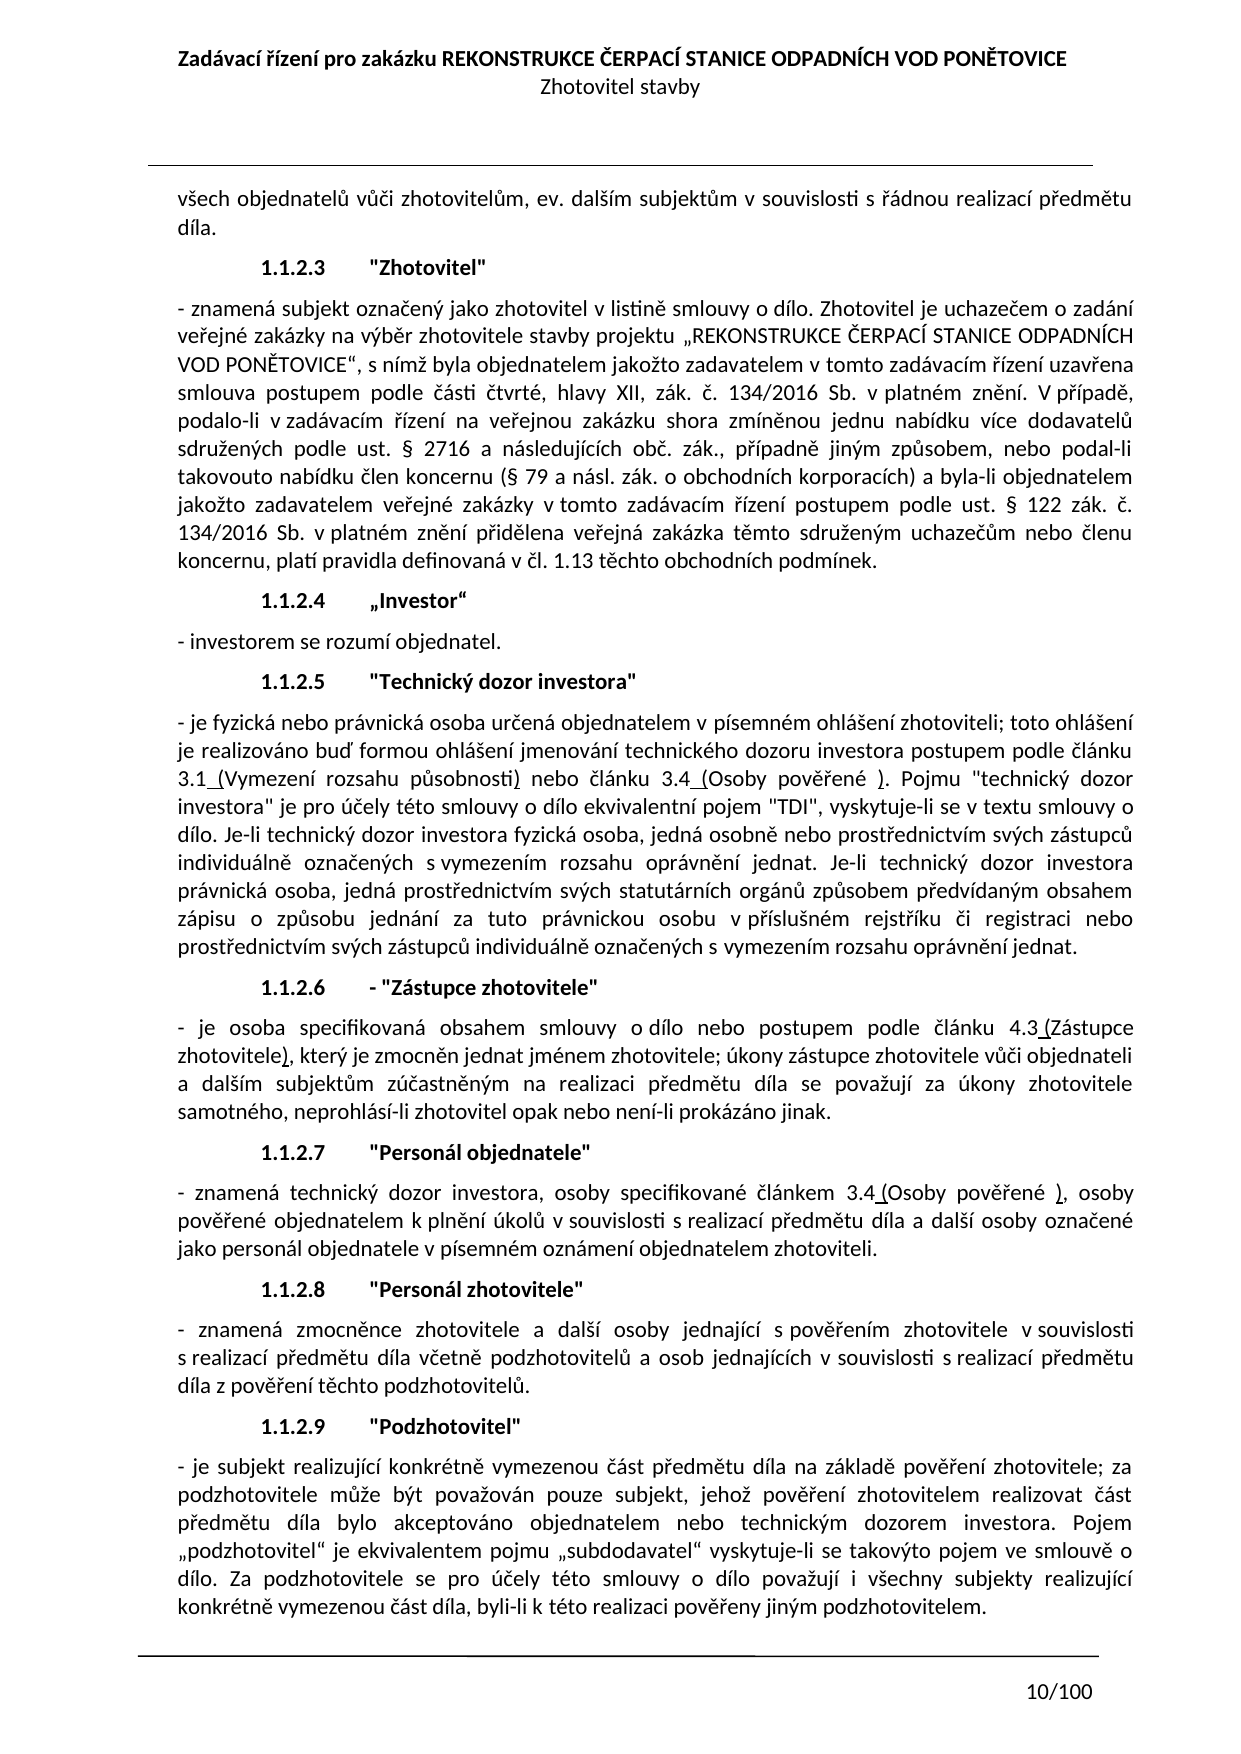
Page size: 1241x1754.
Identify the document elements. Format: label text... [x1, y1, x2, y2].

table_cell - investorem se rozumí objednatel. [137, 614, 1145, 655]
table_cell - je osoba specifikovaná obsahem smlouvy o dílo nebo postupem podle článku 4.3 (Zástupce zhotovitele), který je zmocněn jednat jménem zhotovitele; úkony zástupce zhotovitele vůči objednateli a dalším subjektům zúčastněným na realizaci předmětu díla se považují za úkony zhotovitele samotného, neprohlásí-li zhotovitel opak nebo není-li prokázáno jinak. [137, 1001, 1145, 1125]
table_cell „Investor“ [137, 574, 1145, 614]
table_cell - "Zástupce zhotovitele" [137, 960, 1145, 1001]
table_cell - znamená zmocněnce zhotovitele a další osoby jednající s pověřením zhotovitele v souvislosti s realizací předmětu díla včetně podzhotovitelů a osob jednajících v souvislosti s realizací předmětu díla z pověření těchto podzhotovitelů. [137, 1303, 1145, 1399]
table_cell - znamená subjekt označený jako zhotovitel v listině smlouvy o dílo. Zhotovitel je uchazečem o zadání veřejné zakázky na výběr zhotovitele stavby projektu „REKONSTRUKCE ČERPACÍ STANICE ODPADNÍCH VOD PONĚTOVICE“, s nímž byla objednatelem jakožto zadavatelem v tomto zadávacím řízení uzavřena smlouva postupem podle části čtvrté, hlavy XII, zák. č. 134/2016 Sb. v platném znění. V případě, podalo-li v zadávacím řízení na veřejnou zakázku shora zmíněnou jednu nabídku více dodavatelů sdružených podle ust. § 2716 a následujících obč. zák., případně jiným způsobem, nebo podal-li takovouto nabídku člen koncernu (§ 79 a násl. zák. o obchodních korporacích) a byla-li objednatelem jakožto zadavatelem veřejné zakázky v tomto zadávacím řízení postupem podle ust. § 122 zák. č. 134/2016 Sb. v platném znění přidělena veřejná zakázka těmto sdruženým uchazečům nebo členu koncernu, platí pravidla definovaná v čl. 1.13 těchto obchodních podmínek. [137, 281, 1145, 574]
table_cell - je subjekt realizující konkrétně vymezenou část předmětu díla na základě pověření zhotovitele; za podzhotovitele může být považován pouze subjekt, jehož pověření zhotovitelem realizovat část předmětu díla bylo akceptováno objednatelem nebo technickým dozorem investora. Pojem „podzhotovitel“ je ekvivalentem pojmu „subdodavatel“ vyskytuje-li se takovýto pojem ve smlouvě o dílo. Za podzhotovitele se pro účely této smlouvy o dílo považují i všechny subjekty realizující konkrétně vymezenou část díla, byli-li k této realizaci pověřeny jiným podzhotovitelem. [137, 1440, 1145, 1621]
table_cell "Technický dozor investora" [137, 655, 1145, 695]
table_cell - znamená technický dozor investora, osoby specifikované článkem 3.4 (Osoby pověřené ), osoby pověřené objednatelem k plnění úkolů v souvislosti s realizací předmětu díla a další osoby označené jako personál objednatele v písemném oznámení objednatelem zhotoviteli. [137, 1166, 1145, 1262]
table_cell - je fyzická nebo právnická osoba určená objednatelem v písemném ohlášení zhotoviteli; toto ohlášení je realizováno buď formou ohlášení jmenování technického dozoru investora postupem podle článku 3.1 (Vymezení rozsahu působnosti) nebo článku 3.4 (Osoby pověřené ). Pojmu "technický dozor investora" je pro účely této smlouvy o dílo ekvivalentní pojem "TDI", vyskytuje-li se v textu smlouvy o dílo. Je-li technický dozor investora fyzická osoba, jedná osobně nebo prostřednictvím svých zástupců individuálně označených s vymezením rozsahu oprávnění jednat. Je-li technický dozor investora právnická osoba, jedná prostřednictvím svých statutárních orgánů způsobem předvídaným obsahem zápisu o způsobu jednání za tuto právnickou osobu v příslušném rejstříku či registraci nebo prostřednictvím svých zástupců individuálně označených s vymezením rozsahu oprávnění jednat. [137, 695, 1145, 960]
table_cell "Zhotovitel" [137, 241, 1145, 281]
table_cell "Personál zhotovitele" [137, 1262, 1145, 1303]
table_cell "Podzhotovitel" [137, 1399, 1145, 1440]
table_cell "Personál objednatele" [137, 1125, 1145, 1166]
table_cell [137, 172, 1145, 241]
